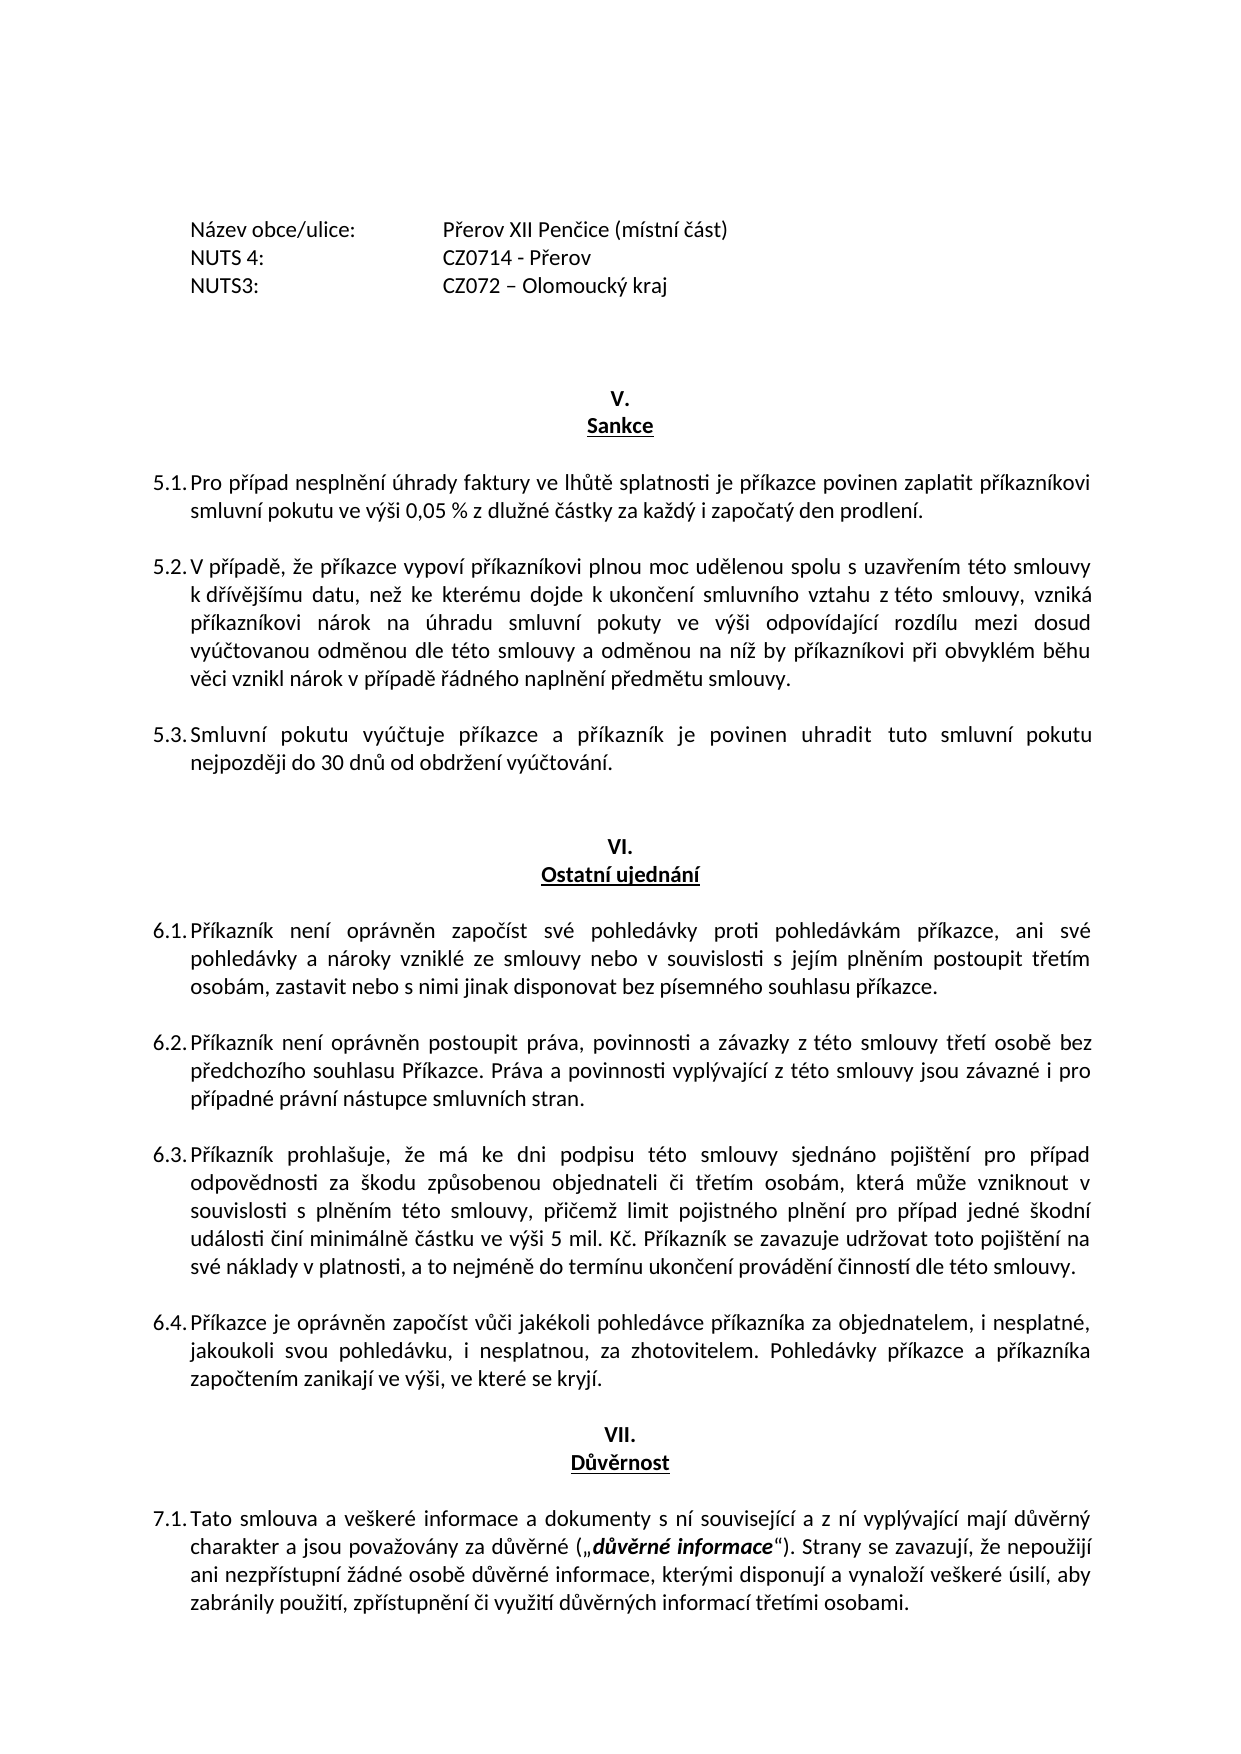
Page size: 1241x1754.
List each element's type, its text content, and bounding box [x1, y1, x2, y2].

list Příkazník není oprávněn postoupit práva, povinnosti a závazky z této smlouvy třetí osobě bez předchozího souhlasu Příkazce. Práva a povinnosti vyplývající z této smlouvy jsou závazné i pro případné právní nástupce smluvních stran. [153, 1028, 1092, 1112]
list Příkazník prohlašuje, že má ke dni podpisu této smlouvy sjednáno pojištění pro případ odpovědnosti za škodu způsobenou objednateli či třetím osobám, která může vzniknout v souvislosti s plněním této smlouvy, přičemž limit pojistného plnění pro případ jedné škodní události činí minimálně částku ve výši 5 mil. Kč. Příkazník se zavazuje udržovat toto pojištění na své náklady v platnosti, a to nejméně do termínu ukončení provádění činností dle této smlouvy. [153, 1140, 1092, 1280]
subtitle Ostatní ujednání [148, 860, 1092, 888]
text VI. [148, 832, 1092, 860]
subtitle Důvěrnost [148, 1448, 1092, 1476]
text V. [148, 384, 1092, 412]
text VII. [148, 1420, 1092, 1448]
list Smluvní pokutu vyúčtuje příkazce a příkazník je povinen uhradit tuto smluvní pokutu nejpozději do 30 dnů od obdržení vyúčtování. [153, 720, 1092, 776]
list Příkazník není oprávněn započíst své pohledávky proti pohledávkám příkazce, ani své pohledávky a nároky vzniklé ze smlouvy nebo v souvislosti s jejím plněním postoupit třetím osobám, zastavit nebo s nimi jinak disponovat bez písemného souhlasu příkazce. [153, 916, 1092, 1000]
list V případě, že příkazce vypoví příkazníkovi plnou moc udělenou spolu s uzavřením této smlouvy k dřívějšímu datu, než ke kterému dojde k ukončení smluvního vztahu z této smlouvy, vzniká příkazníkovi nárok na úhradu smluvní pokuty ve výši odpovídající rozdílu mezi dosud vyúčtovanou odměnou dle této smlouvy a odměnou na níž by příkazníkovi při obvyklém běhu věci vznikl nárok v případě řádného naplnění předmětu smlouvy. [153, 552, 1092, 692]
list Příkazce je oprávněn započíst vůči jakékoli pohledávce příkazníka za objednatelem, i nesplatné, jakoukoli svou pohledávku, i nesplatnou, za zhotovitelem. Pohledávky příkazce a příkazníka započtením zanikají ve výši, ve které se kryjí. [153, 1308, 1092, 1392]
text NUTS 4: CZ0714 - Přerov [148, 243, 1092, 272]
text Sankce [148, 412, 1092, 440]
list Tato smlouva a veškeré informace a dokumenty s ní související a z ní vyplývající mají důvěrný charakter a jsou považovány za důvěrné („důvěrné informace“). Strany se zavazují, že nepoužijí ani nezpřístupní žádné osobě důvěrné informace, kterými disponují a vynaloží veškeré úsilí, aby zabránily použití, zpřístupnění či využití důvěrných informací třetími osobami. [153, 1504, 1092, 1617]
text NUTS3: CZ072 – Olomoucký kraj [148, 272, 1092, 299]
list Pro případ nesplnění úhrady faktury ve lhůtě splatnosti je příkazce povinen zaplatit příkazníkovi smluvní pokutu ve výši 0,05 % z dlužné částky za každý i započatý den prodlení. [153, 468, 1092, 524]
text Název obce/ulice: Přerov XII Penčice (místní část) [148, 216, 1092, 243]
